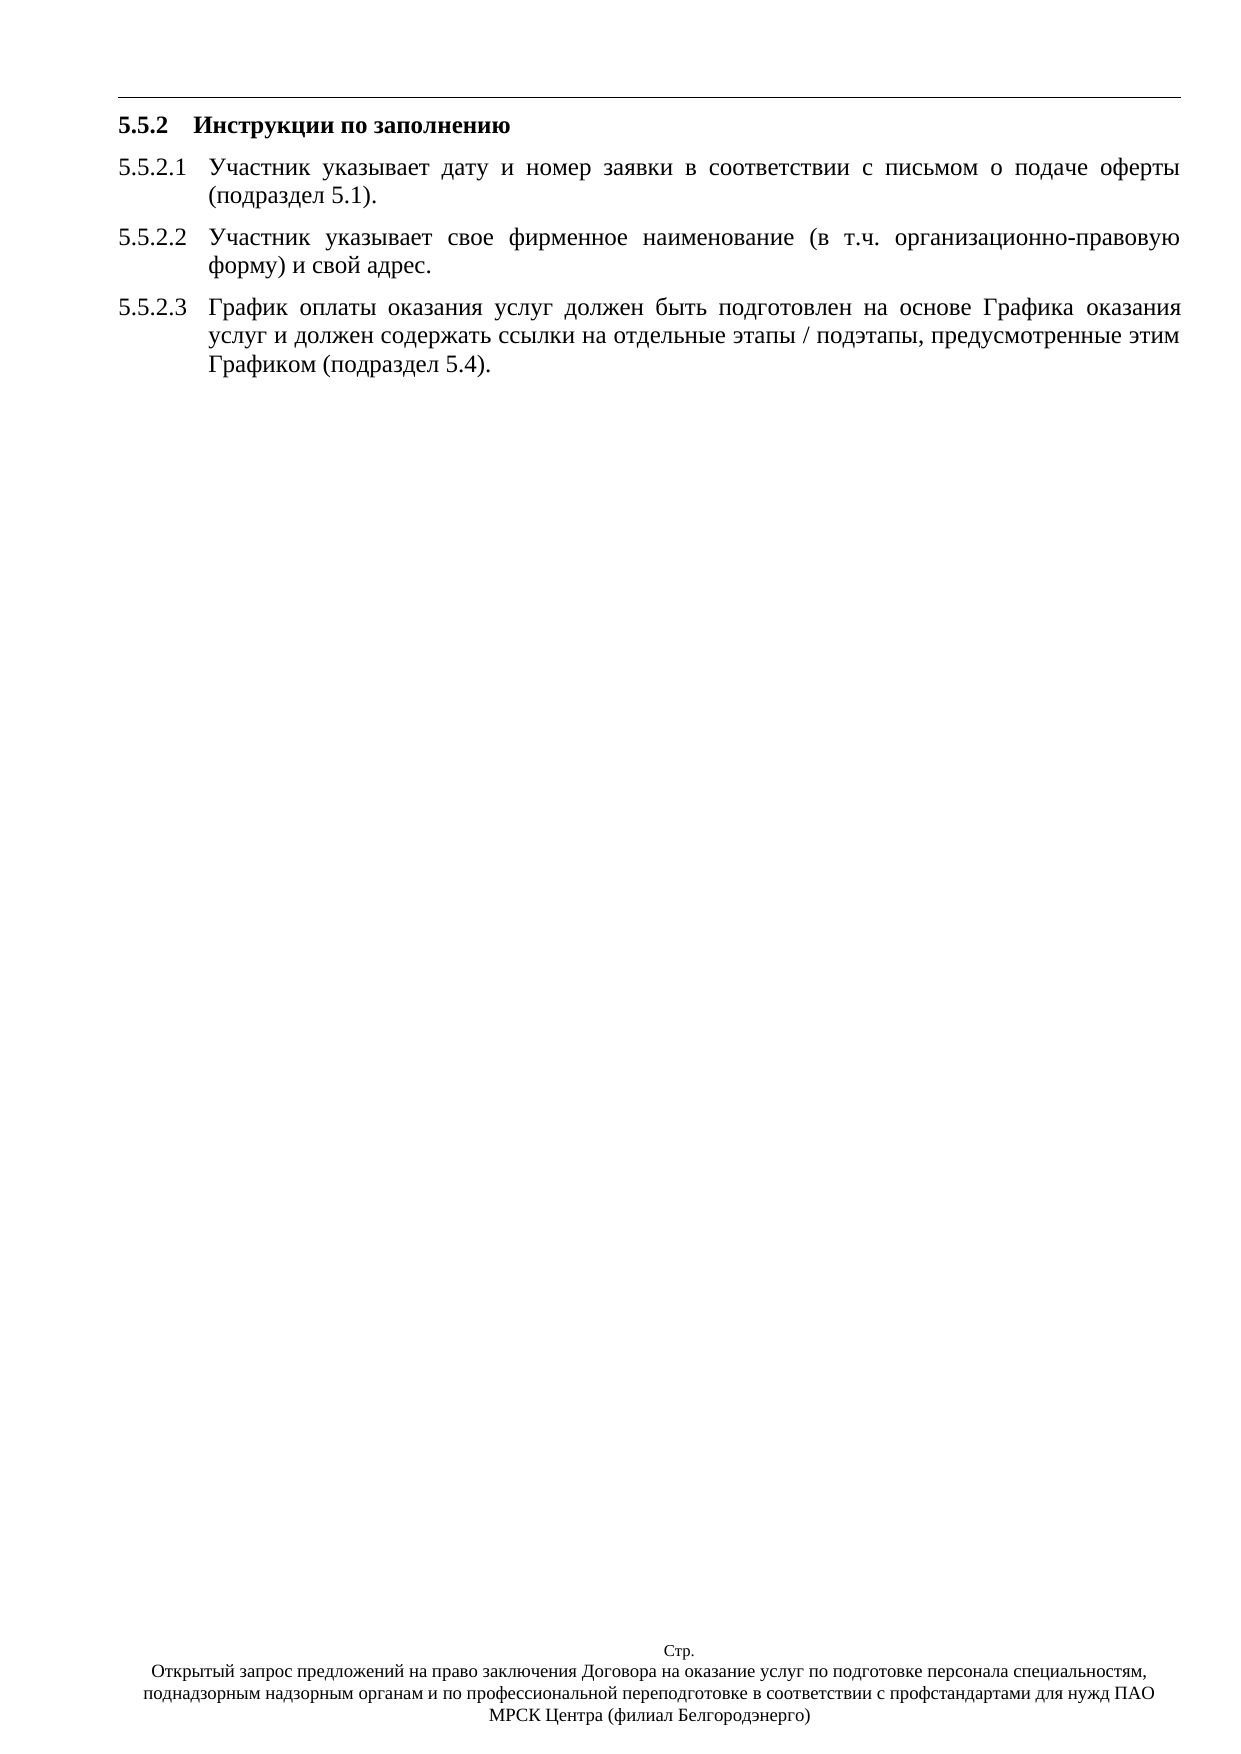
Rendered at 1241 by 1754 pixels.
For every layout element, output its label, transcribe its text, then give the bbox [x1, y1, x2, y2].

list Участник указывает дату и номер заявки в соответствии с письмом о подаче оферты (подраздел 5.1). [118, 152, 1181, 209]
list Участник указывает свое фирменное наименование (в т.ч. организационно-правовую форму) и свой адрес. [118, 222, 1181, 279]
subtitle Инструкции по заполнению [118, 111, 1181, 139]
list График оплаты оказания услуг должен быть подготовлен на основе Графика оказания услуг и должен содержать ссылки на отдельные этапы / подэтапы, предусмотренные этим Графиком (подраздел 5.4). [118, 292, 1181, 378]
